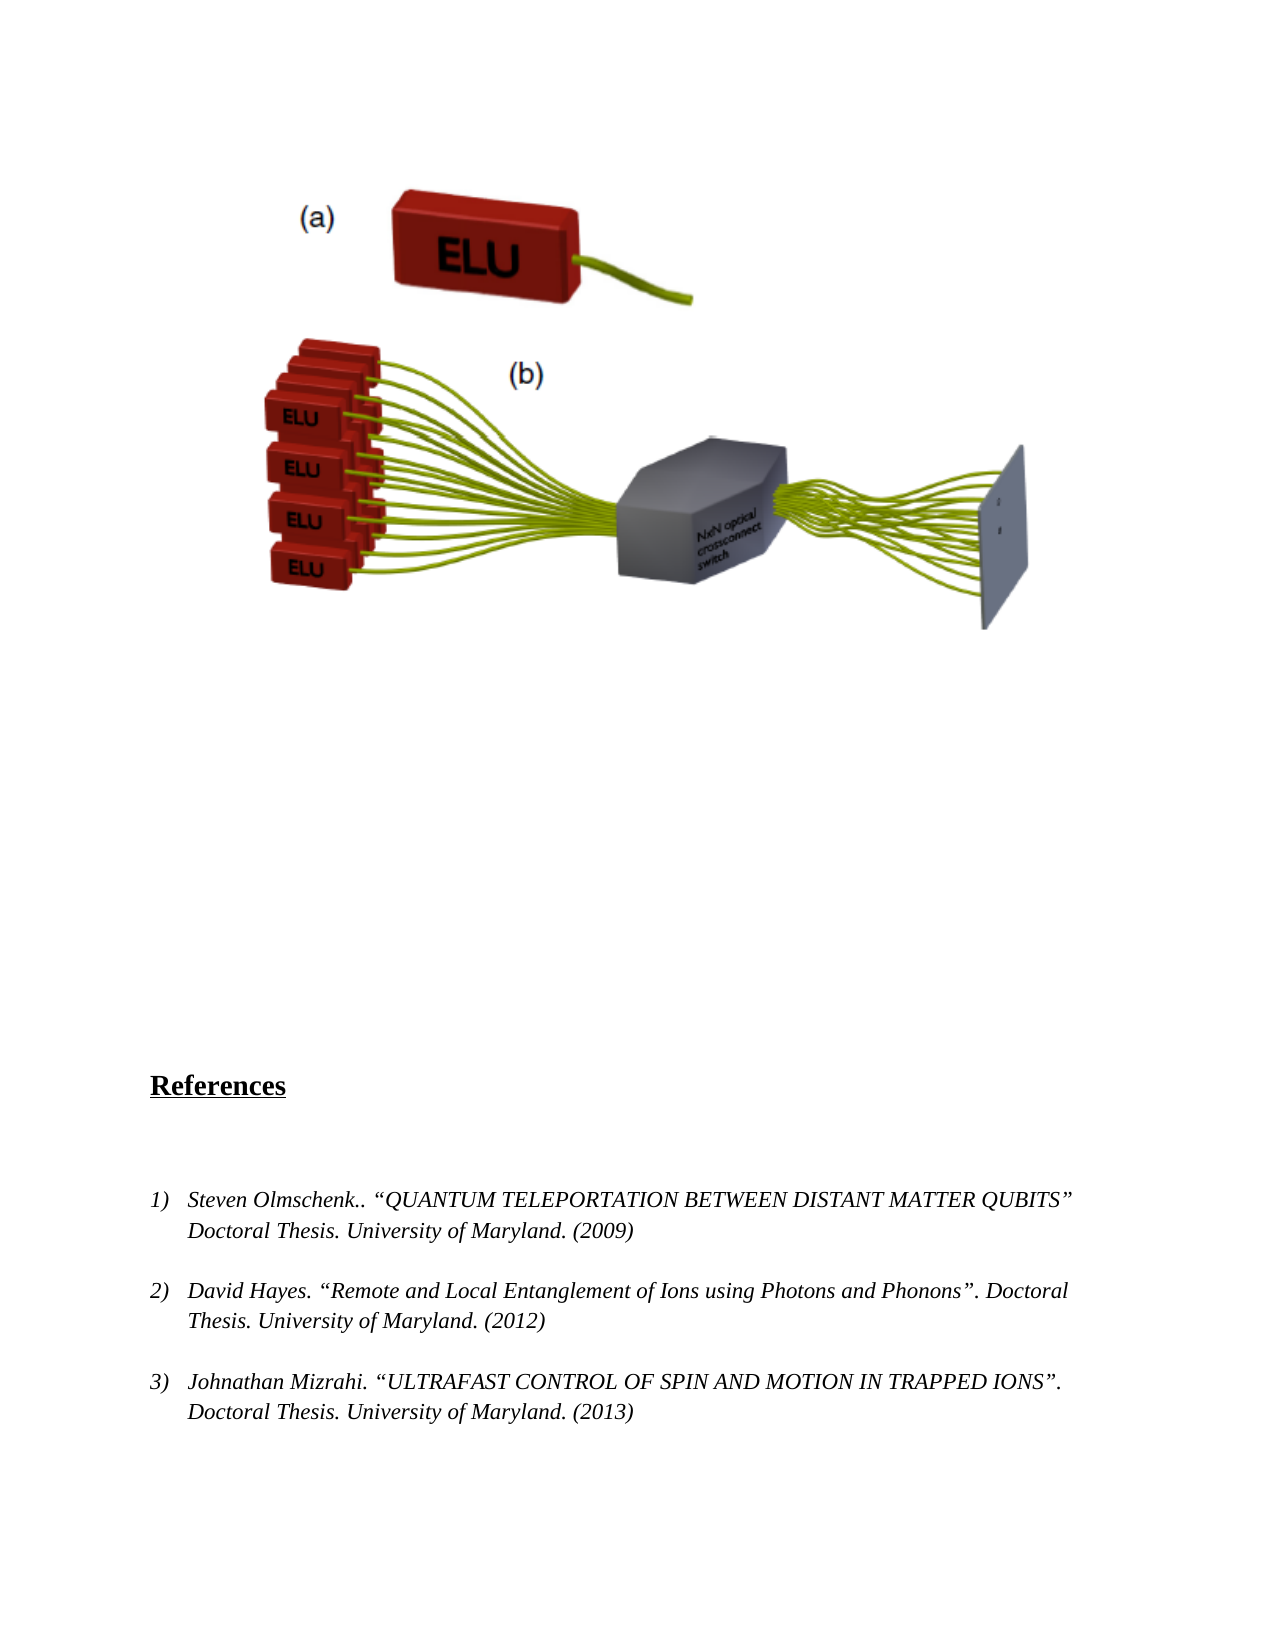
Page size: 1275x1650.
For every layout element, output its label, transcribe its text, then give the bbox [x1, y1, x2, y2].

list David Hayes. “Remote and Local Entanglement of Ions using Photons and Phonons”. Doctoral Thesis. University of Maryland. (2012) [150, 1277, 1125, 1334]
text References [150, 1068, 1125, 1101]
picture [218, 150, 1058, 644]
list Steven Olmschenk.. “QUANTUM TELEPORTATION BETWEEN DISTANT MATTER QUBITS” Doctoral Thesis. University of Maryland. (2009) [150, 1186, 1125, 1243]
list Johnathan Mizrahi. “ULTRAFAST CONTROL OF SPIN AND MOTION IN TRAPPED IONS”. Doctoral Thesis. University of Maryland. (2013) [150, 1368, 1125, 1424]
